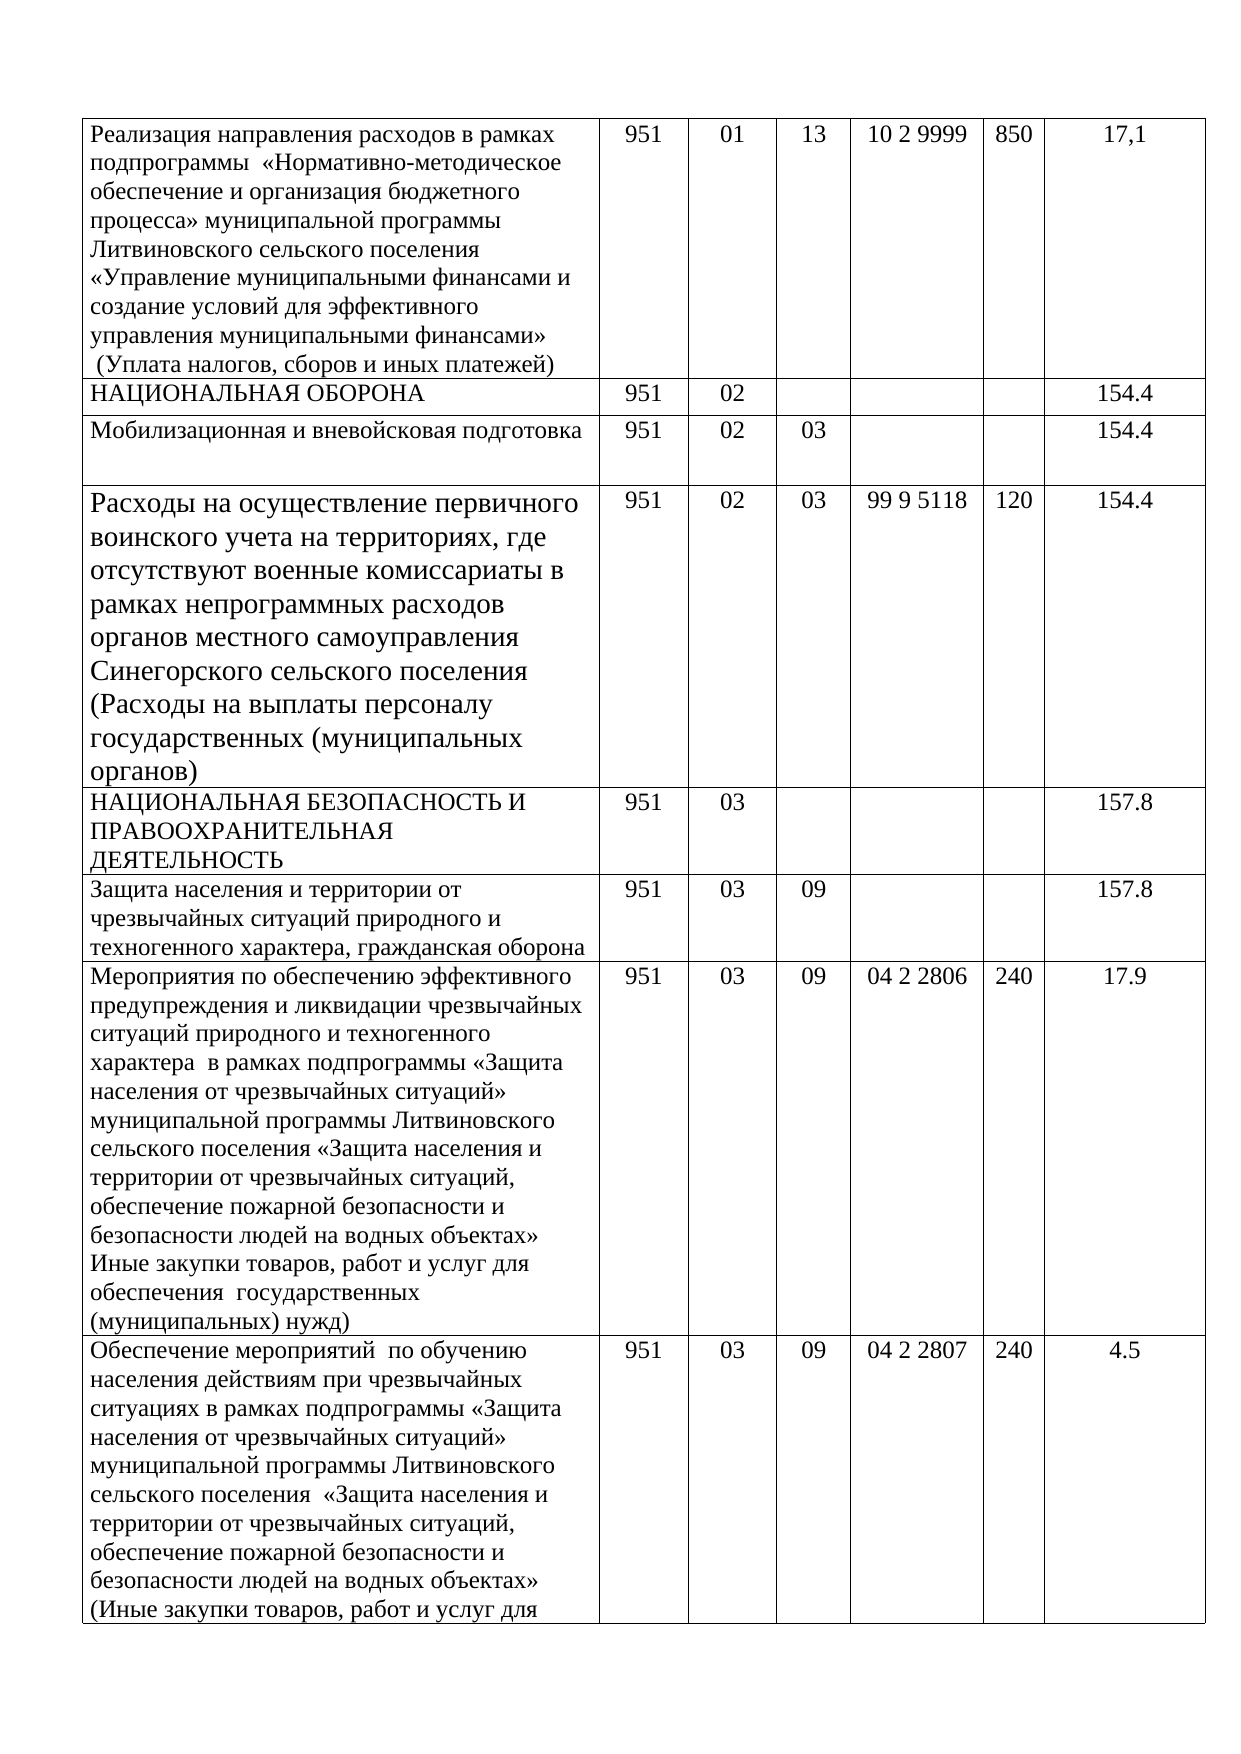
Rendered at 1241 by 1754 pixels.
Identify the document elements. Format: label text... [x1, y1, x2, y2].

table_cell Реализация направления расходов в рамках подпрограммы «Нормативно-методическое обеспечение и организация бюджетного процесса» муниципальной программы Литвиновского сельского поселения «Управление муниципальными финансами и создание условий для эффективного управления муниципальными финансами» (Уплата налогов, сборов и иных платежей) [83, 119, 599, 377]
table_cell 02 [689, 486, 776, 787]
table_cell 157.8 [1045, 875, 1205, 961]
table_cell 17.9 [1045, 962, 1205, 1335]
table_cell 03 [689, 1336, 776, 1623]
table_cell [851, 788, 983, 874]
table_cell [851, 379, 983, 415]
table_cell [984, 788, 1044, 874]
table_cell Расходы на осуществление первичного воинского учета на территориях, где отсутствуют военные комиссариаты в рамках непрограммных расходов органов местного самоуправления Синегорского сельского поселения (Расходы на выплаты персоналу государственных (муниципальных органов) [83, 486, 599, 787]
table_cell Мобилизационная и вневойсковая подготовка [83, 416, 599, 484]
table_cell 03 [689, 875, 776, 961]
table_cell 154.4 [1045, 379, 1205, 415]
table_cell 951 [600, 379, 688, 415]
table_cell 17,1 [1045, 119, 1205, 377]
table_cell 240 [984, 1336, 1044, 1623]
table_cell 99 9 5118 [851, 486, 983, 787]
table_cell 10 2 9999 [851, 119, 983, 377]
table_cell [83, 1336, 599, 1623]
table_cell 154.4 [1045, 416, 1205, 484]
table_cell 951 [600, 486, 688, 787]
table_cell 4.5 [1045, 1336, 1205, 1623]
table_cell [984, 416, 1044, 484]
table_cell 09 [777, 962, 850, 1335]
table_cell 850 [984, 119, 1044, 377]
table_cell 02 [689, 379, 776, 415]
table_cell 120 [984, 486, 1044, 787]
table_cell 951 [600, 875, 688, 961]
table_cell 09 [777, 875, 850, 961]
table_cell 01 [689, 119, 776, 377]
table_cell 154.4 [1045, 486, 1205, 787]
table_cell [851, 416, 983, 484]
table_cell 951 [600, 788, 688, 874]
table_cell 951 [600, 416, 688, 484]
table_cell [984, 875, 1044, 961]
table_cell НАЦИОНАЛЬНАЯ ОБОРОНА [83, 379, 599, 415]
table_cell 157.8 [1045, 788, 1205, 874]
table_cell [851, 875, 983, 961]
table_cell 951 [600, 1336, 688, 1623]
table_cell [777, 788, 850, 874]
table_cell 03 [777, 416, 850, 484]
table_cell 13 [777, 119, 850, 377]
table_cell [984, 379, 1044, 415]
table_cell 04 2 2807 [851, 1336, 983, 1623]
table_cell 03 [777, 486, 850, 787]
table_cell 09 [777, 1336, 850, 1623]
table_cell Мероприятия по обеспечению эффективного предупреждения и ликвидации чрезвычайных ситуаций природного и техногенного характера в рамках подпрограммы «Защита населения от чрезвычайных ситуаций» муниципальной программы Литвиновского сельского поселения «Защита населения и территории от чрезвычайных ситуаций, обеспечение пожарной безопасности и безопасности людей на водных объектах» Иные закупки товаров, работ и услуг для обеспечения государственных (муниципальных) нужд) [83, 962, 599, 1335]
table_cell 951 [600, 119, 688, 377]
table_cell [777, 379, 850, 415]
table_cell 03 [689, 962, 776, 1335]
table_cell НАЦИОНАЛЬНАЯ БЕЗОПАСНОСТЬ И ПРАВООХРАНИТЕЛЬНАЯ ДЕЯТЕЛЬНОСТЬ [83, 788, 599, 874]
table_cell 04 2 2806 [851, 962, 983, 1335]
table_cell 951 [600, 962, 688, 1335]
table_cell 03 [689, 788, 776, 874]
table_cell 02 [689, 416, 776, 484]
table_cell 240 [984, 962, 1044, 1335]
table_cell Защита населения и территории от чрезвычайных ситуаций природного и техногенного характера, гражданская оборона [83, 875, 599, 961]
